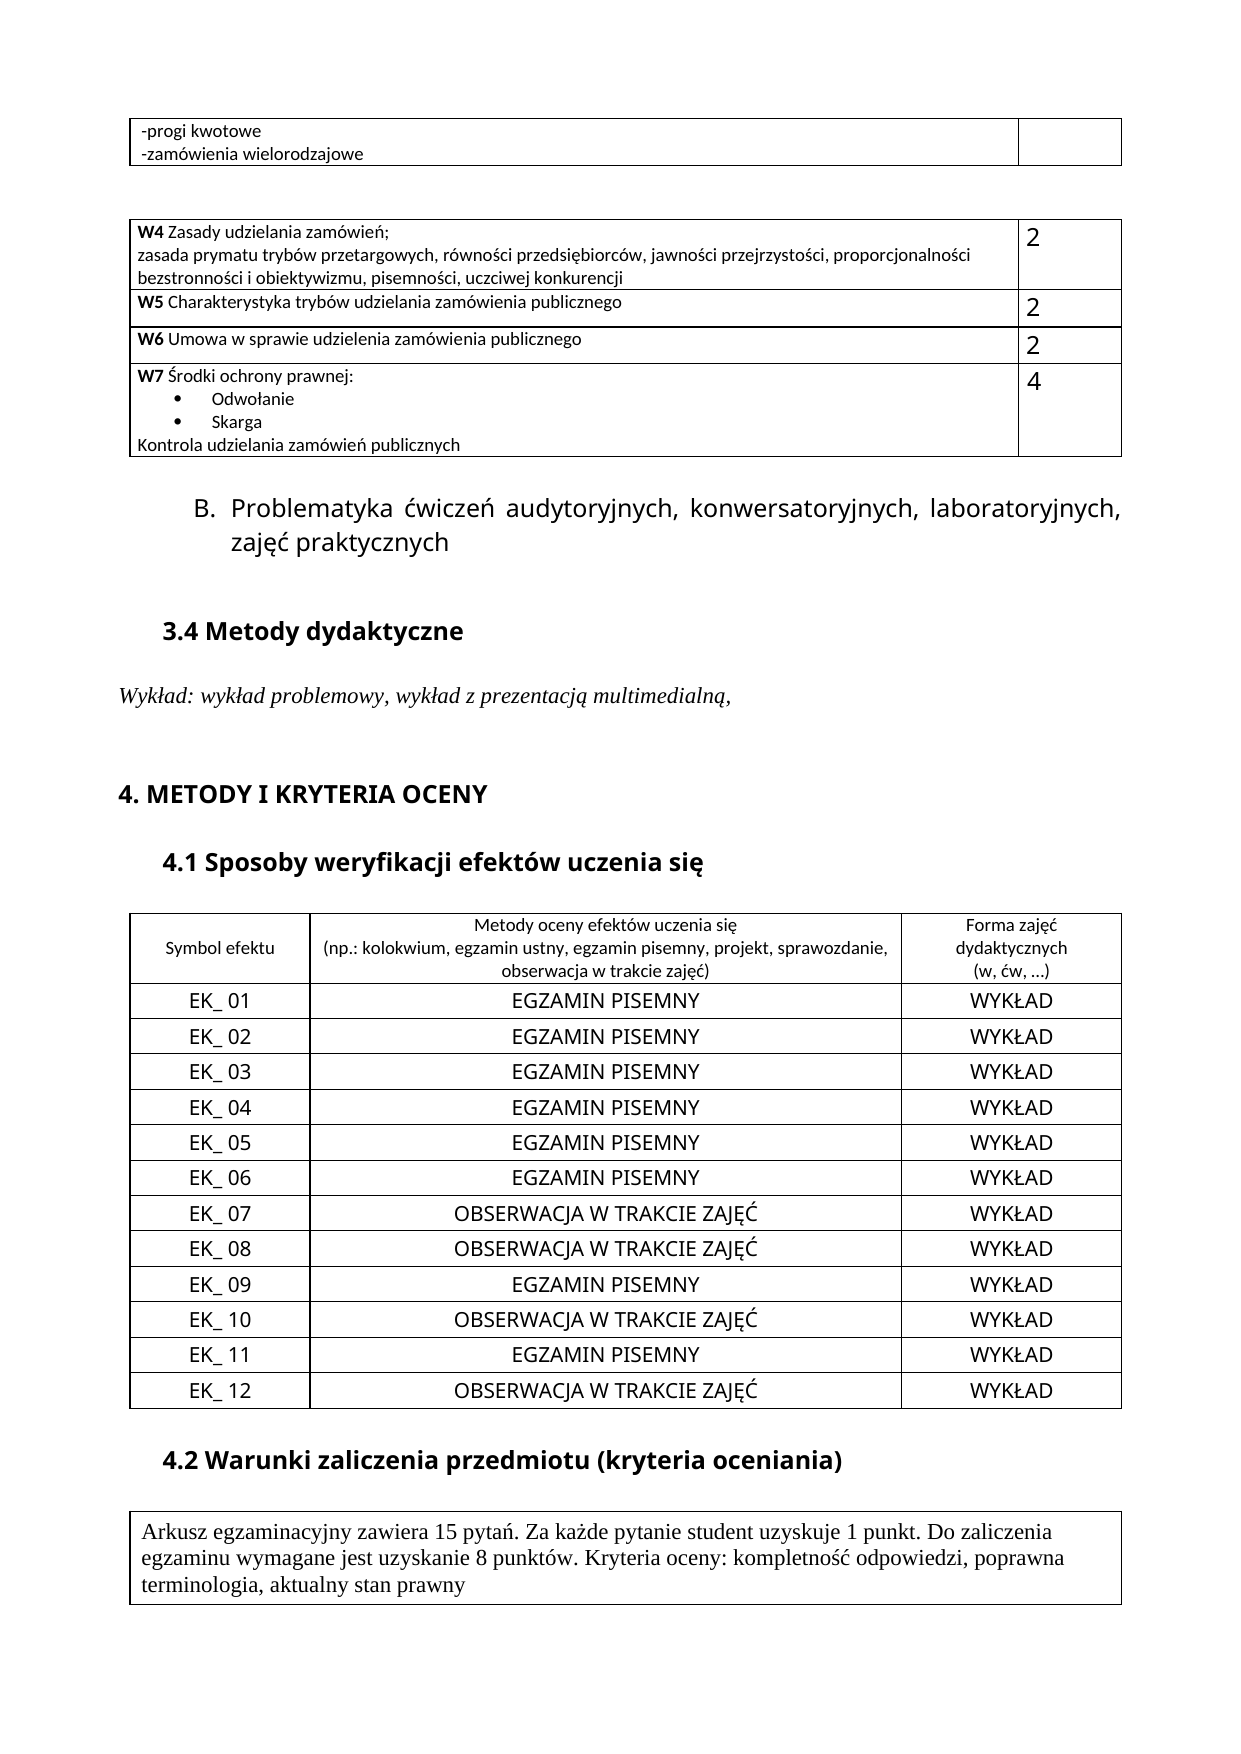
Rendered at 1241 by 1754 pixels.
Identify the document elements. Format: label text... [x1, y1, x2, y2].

table_header Arkusz egzaminacyjny zawiera 15 pytań. Za każde pytanie student uzyskuje 1 punkt. Do zaliczenia egzaminu wymagane jest uzyskanie 8 punktów. Kryteria oceny: kompletność odpowiedzi, poprawna terminologia, aktualny stan prawny [131, 1512, 1121, 1603]
table_cell EGZAMIN PISEMNY [311, 1338, 901, 1372]
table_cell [131, 119, 1018, 165]
table_cell WYKŁAD [902, 1054, 1121, 1089]
text 4.2 Warunki zaliczenia przedmiotu (kryteria oceniania) [162, 1442, 1122, 1477]
table_cell WYKŁAD [902, 1373, 1121, 1407]
list Problematyka ćwiczeń audytoryjnych, konwersatoryjnych, laboratoryjnych, zajęć praktycznych [193, 491, 1122, 559]
table_cell OBSERWACJA W TRAKCIE ZAJĘĆ [311, 1196, 901, 1230]
table_cell EGZAMIN PISEMNY [311, 1019, 901, 1053]
text 3.4 Metody dydaktyczne [162, 614, 1122, 648]
table_cell EK_ 08 [131, 1231, 309, 1266]
table_header Metody oceny efektów uczenia się (np.: kolokwium, egzamin ustny, egzamin pisemny, projekt, sprawozdanie, obserwacja w trakcie zajęć) [311, 914, 901, 982]
table_cell WYKŁAD [902, 1338, 1121, 1372]
table_cell EK_ 11 [131, 1338, 309, 1372]
text Wykład: wykład problemowy, wykład z prezentacją multimedialną, [118, 682, 1122, 708]
text 4.1 Sposoby weryfikacji efektów uczenia się [162, 844, 1122, 878]
table_cell EK_ 04 [131, 1090, 309, 1124]
table_cell EGZAMIN PISEMNY [311, 1267, 901, 1301]
table_cell EK_ 12 [131, 1373, 309, 1407]
table_cell W7 Środki ochrony prawnej: Odwołanie Skarga Kontrola udzielania zamówień publicznych [131, 364, 1018, 456]
table_cell WYKŁAD [902, 1019, 1121, 1053]
table_cell WYKŁAD [902, 1090, 1121, 1124]
table_cell 4 [1019, 364, 1121, 456]
table_cell EK_ 05 [131, 1125, 309, 1159]
table_cell OBSERWACJA W TRAKCIE ZAJĘĆ [311, 1231, 901, 1266]
table_cell EGZAMIN PISEMNY [311, 1090, 901, 1124]
table_cell W5 Charakterystyka trybów udzielania zamówienia publicznego [131, 290, 1018, 326]
table_cell EK_ 02 [131, 1019, 309, 1053]
table_cell WYKŁAD [902, 1125, 1121, 1159]
table_cell EK_ 06 [131, 1161, 309, 1195]
table_cell EK_ 07 [131, 1196, 309, 1230]
table_cell EGZAMIN PISEMNY [311, 1161, 901, 1195]
table_cell EGZAMIN PISEMNY [311, 984, 901, 1018]
table_cell WYKŁAD [902, 1161, 1121, 1195]
table_cell 2 [1019, 290, 1121, 326]
table_cell WYKŁAD [902, 1302, 1121, 1337]
table_cell WYKŁAD [902, 984, 1121, 1018]
table_header W4 Zasady udzielania zamówień; zasada prymatu trybów przetargowych, równości przedsiębiorców, jawności przejrzystości, proporcjonalności bezstronności i obiektywizmu, pisemności, uczciwej konkurencji [131, 220, 1018, 289]
text 4. METODY I KRYTERIA OCENY [118, 776, 1122, 810]
table_header Forma zajęć dydaktycznych (w, ćw, …) [902, 914, 1121, 982]
table_cell WYKŁAD [902, 1231, 1121, 1266]
table_header Symbol efektu [131, 914, 309, 982]
table_cell OBSERWACJA W TRAKCIE ZAJĘĆ [311, 1302, 901, 1337]
table_cell WYKŁAD [902, 1267, 1121, 1301]
table_cell EK_ 10 [131, 1302, 309, 1337]
table_cell EGZAMIN PISEMNY [311, 1054, 901, 1089]
table_cell EK_ 03 [131, 1054, 309, 1089]
table_cell EK_ 09 [131, 1267, 309, 1301]
table_cell 2 [1019, 119, 1121, 165]
table_cell OBSERWACJA W TRAKCIE ZAJĘĆ [311, 1373, 901, 1407]
table_cell EK_ 01 [131, 984, 309, 1018]
table_cell EGZAMIN PISEMNY [311, 1125, 901, 1159]
table_cell 2 [1019, 328, 1121, 363]
table_cell WYKŁAD [902, 1196, 1121, 1230]
table_header 2 [1019, 220, 1121, 289]
table_cell W6 Umowa w sprawie udzielenia zamówienia publicznego [131, 328, 1018, 363]
